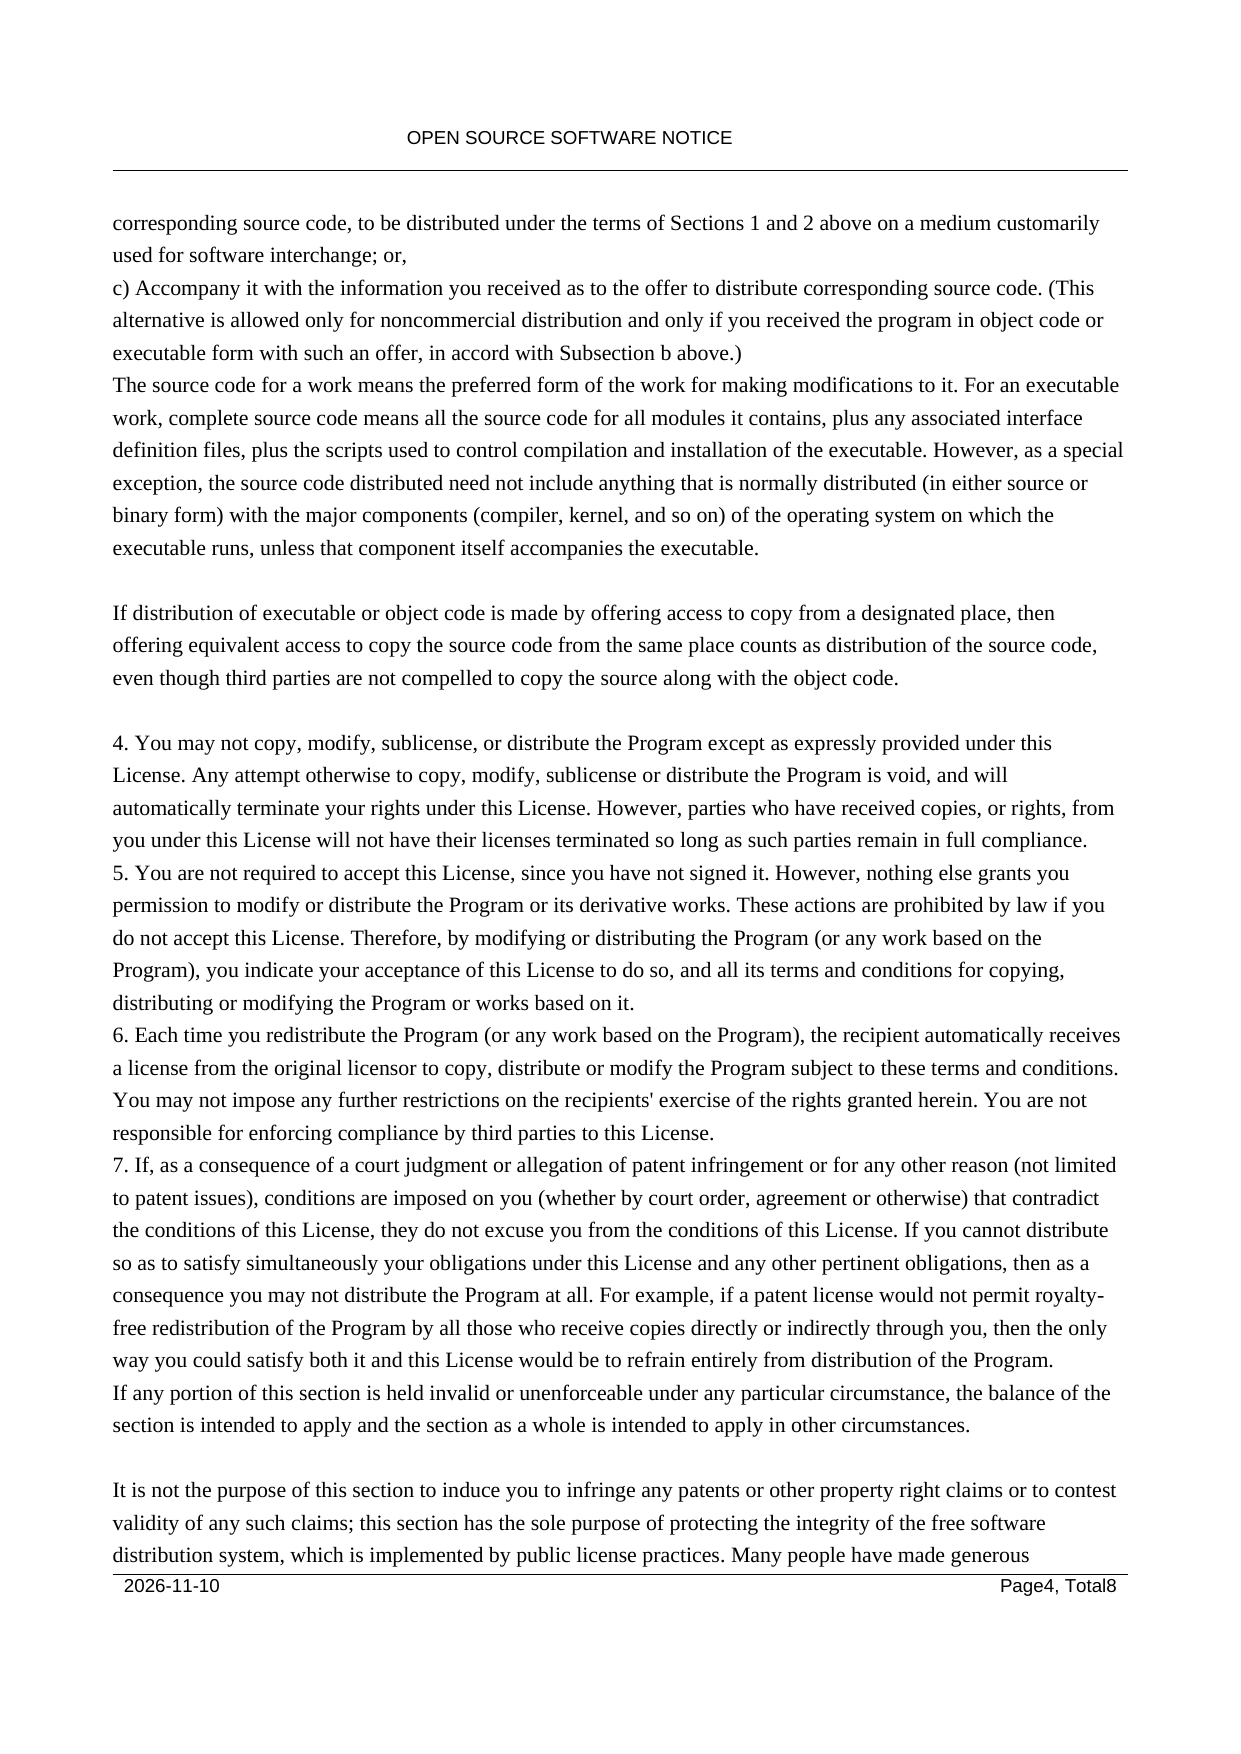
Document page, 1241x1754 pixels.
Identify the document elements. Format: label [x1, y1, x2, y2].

text [112, 206, 1128, 1571]
